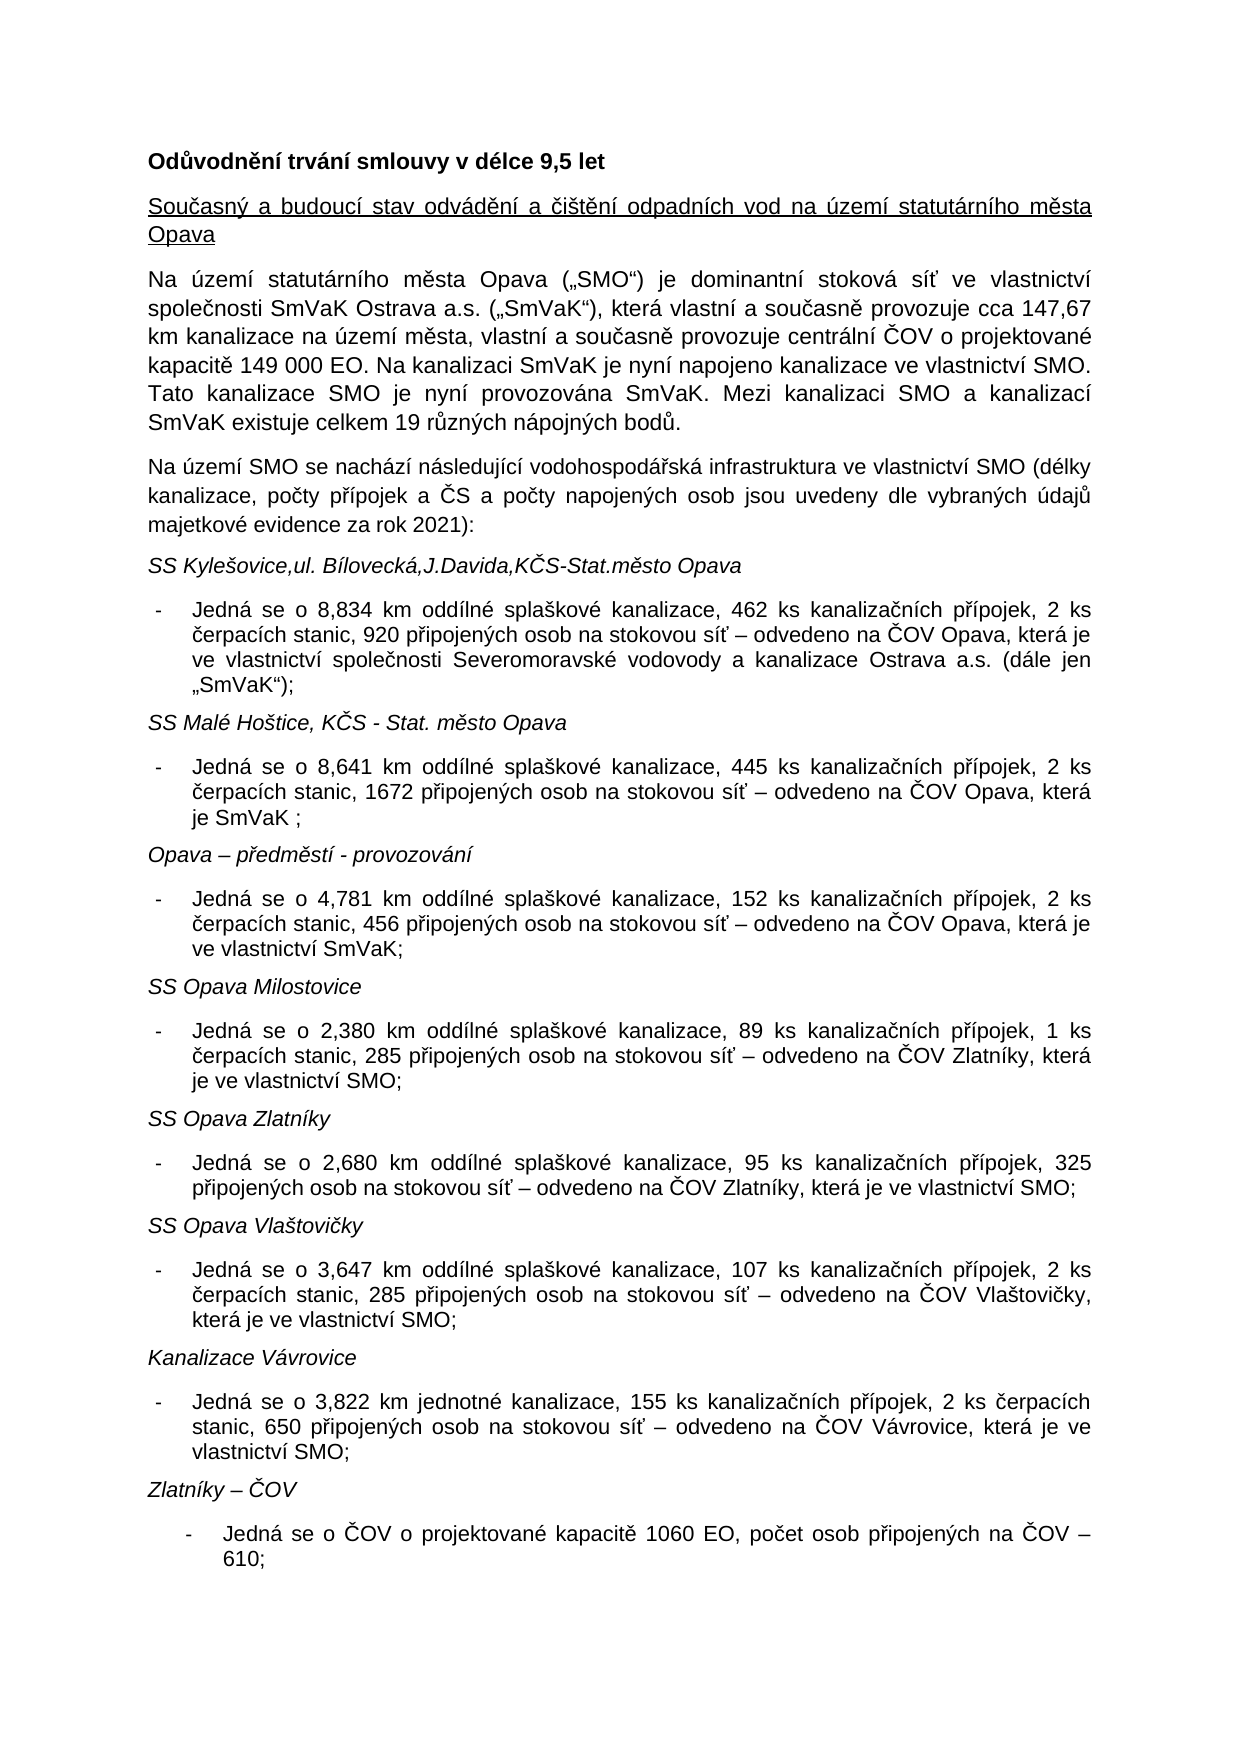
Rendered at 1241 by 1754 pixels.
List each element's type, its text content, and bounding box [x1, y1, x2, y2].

text SS Opava Zlatníky [148, 1106, 1093, 1131]
list Jedná se o 8,834 km oddílné splaškové kanalizace, 462 ks kanalizačních přípojek, 2 ks čerpacích stanic, 920 připojených osob na stokovou síť – odvedeno na ČOV Opava, která je ve vlastnictví společnosti Severomoravské vodovody a kanalizace Ostrava a.s. (dále jen „SmVaK“); [155, 597, 1093, 698]
text Na území statutárního města Opava („SMO“) je dominantní stoková síť ve vlastnictví společnosti SmVaK Ostrava a.s. („SmVaK“), která vlastní a současně provozuje cca 147,67 km kanalizace na území města, vlastní a současně provozuje centrální ČOV o projektované kapacitě 149 000 EO. Na kanalizaci SmVaK je nyní napojeno kanalizace ve vlastnictví SMO. Tato kanalizace SMO je nyní provozována SmVaK. Mezi kanalizaci SMO a kanalizací SmVaK existuje celkem 19 různých nápojných bodů. [148, 266, 1093, 435]
text Kanalizace Vávrovice [148, 1345, 1093, 1370]
list Jedná se o 3,647 km oddílné splaškové kanalizace, 107 ks kanalizačních přípojek, 2 ks čerpacích stanic, 285 připojených osob na stokovou síť – odvedeno na ČOV Vlaštovičky, která je ve vlastnictví SMO; [155, 1257, 1093, 1332]
list Jedná se o 2,680 km oddílné splaškové kanalizace, 95 ks kanalizačních přípojek, 325 připojených osob na stokovou síť – odvedeno na ČOV Zlatníky, která je ve vlastnictví SMO; [155, 1150, 1093, 1200]
list Jedná se o 3,822 km jednotné kanalizace, 155 ks kanalizačních přípojek, 2 ks čerpacích stanic, 650 připojených osob na stokovou síť – odvedeno na ČOV Vávrovice, která je ve vlastnictví SMO; [155, 1389, 1093, 1464]
text Současný a budoucí stav odvádění a čištění odpadních vod na území statutárního města Opava [148, 193, 1093, 247]
list Jedná se o 2,380 km oddílné splaškové kanalizace, 89 ks kanalizačních přípojek, 1 ks čerpacích stanic, 285 připojených osob na stokovou síť – odvedeno na ČOV Zlatníky, která je ve vlastnictví SMO; [155, 1018, 1093, 1093]
text Zlatníky – ČOV [148, 1477, 1093, 1502]
text SS Kylešovice,ul. Bílovecká,J.Davida,KČS-Stat.město Opava [148, 553, 1093, 578]
text Opava – předměstí - provozování [148, 842, 1093, 867]
text Odůvodnění trvání smlouvy v délce 9,5 let [148, 148, 1093, 174]
text SS Opava Vlaštovičky [148, 1213, 1093, 1238]
list Jedná se o ČOV o projektované kapacitě 1060 EO, počet osob připojených na ČOV – 610; [185, 1521, 1093, 1571]
list Jedná se o 8,641 km oddílné splaškové kanalizace, 445 ks kanalizačních přípojek, 2 ks čerpacích stanic, 1672 připojených osob na stokovou síť – odvedeno na ČOV Opava, která je SmVaK ; [155, 754, 1093, 829]
text SS Malé Hoštice, KČS - Stat. město Opava [148, 710, 1093, 735]
list Jedná se o 4,781 km oddílné splaškové kanalizace, 152 ks kanalizačních přípojek, 2 ks čerpacích stanic, 456 připojených osob na stokovou síť – odvedeno na ČOV Opava, která je ve vlastnictví SmVaK; [155, 886, 1093, 962]
text SS Opava Milostovice [148, 974, 1093, 999]
text Na území SMO se nachází následující vodohospodářská infrastruktura ve vlastnictví SMO (délky kanalizace, počty přípojek a ČS a počty napojených osob jsou uvedeny dle vybraných údajů majetkové evidence za rok 2021): [148, 453, 1093, 537]
